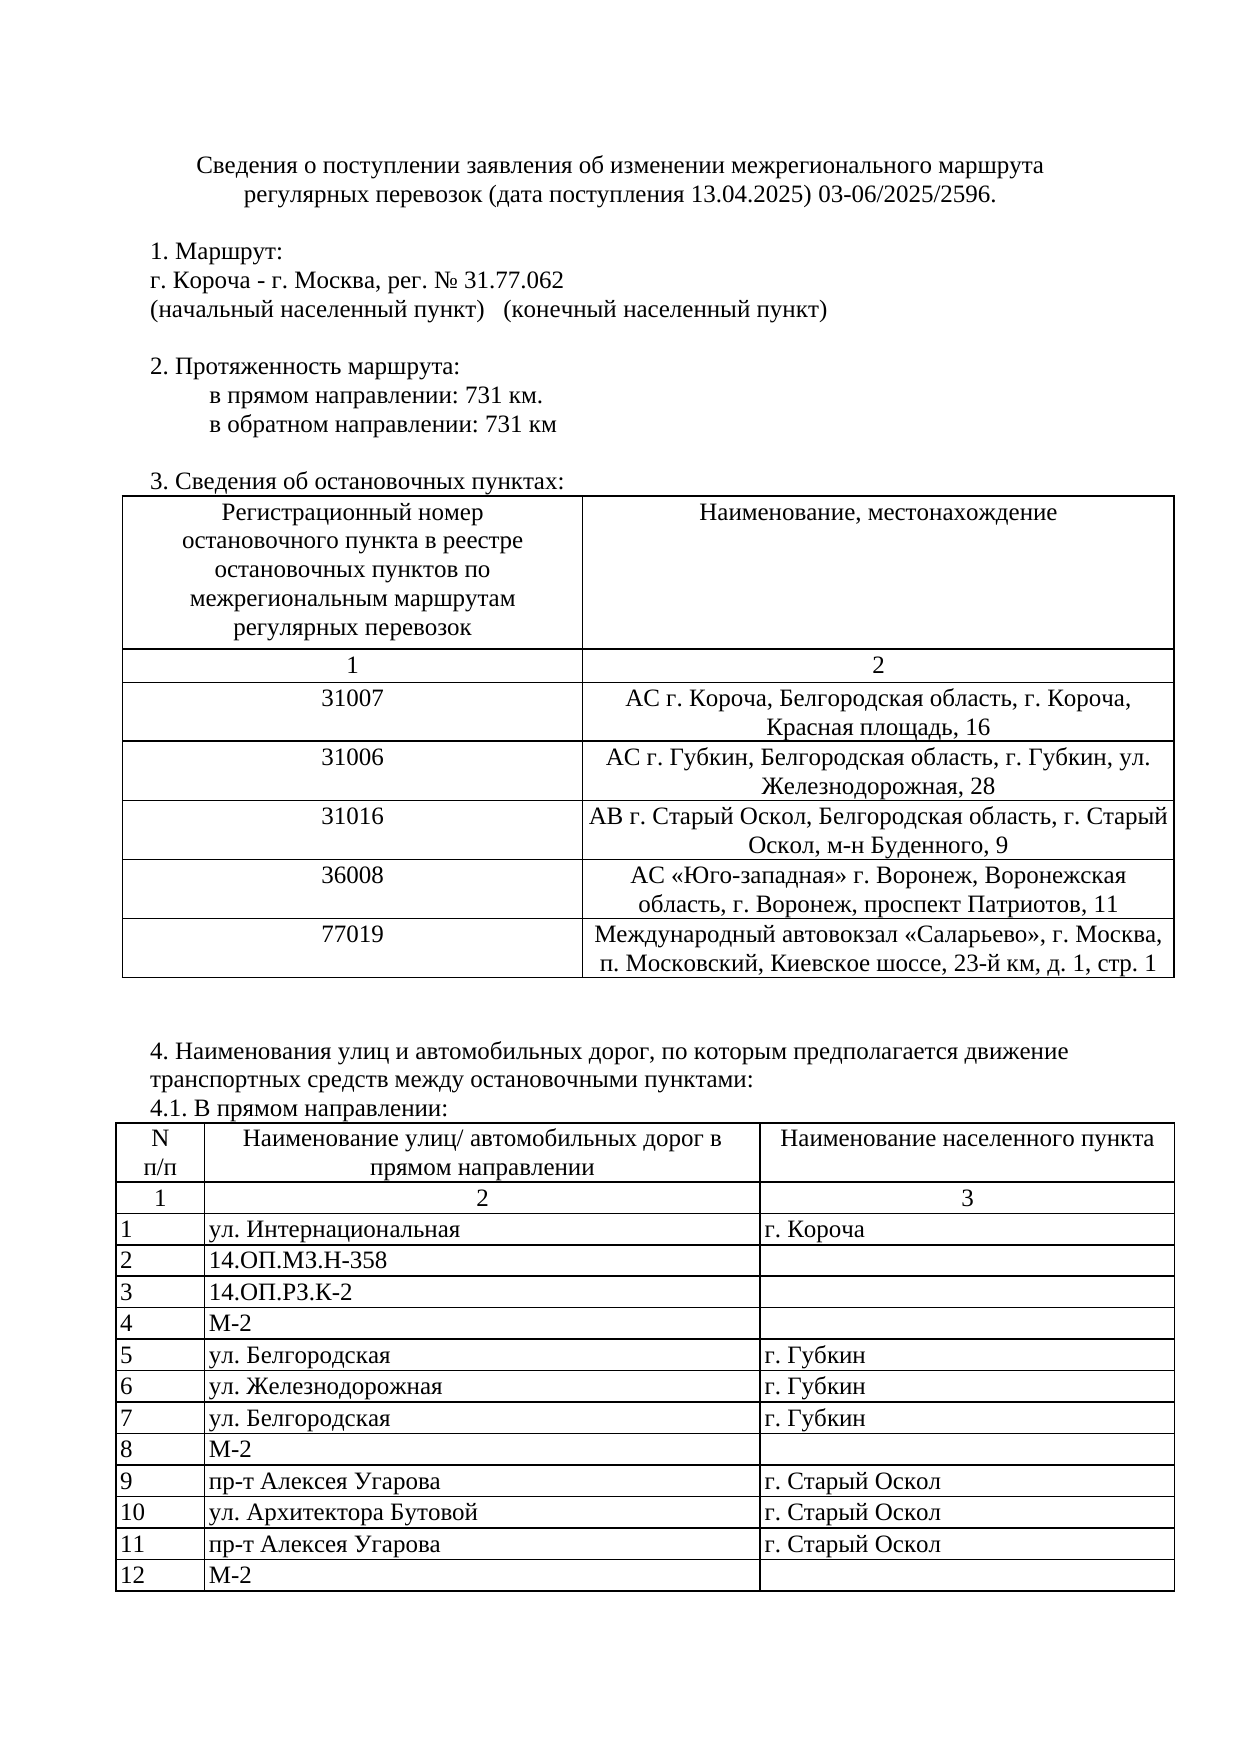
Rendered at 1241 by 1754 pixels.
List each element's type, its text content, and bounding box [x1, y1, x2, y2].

table_cell 5 [117, 1340, 204, 1370]
table_cell 1 [123, 650, 582, 681]
table_cell ул. Белгородская [205, 1403, 759, 1433]
table_cell 1 [117, 1183, 204, 1212]
table_cell 14.ОП.МЗ.Н-358 [205, 1246, 759, 1275]
text г. Короча - г. Москва, рег. № 31.77.062 [150, 265, 1090, 294]
table_cell 8 [117, 1434, 204, 1464]
table_cell г. Губкин [761, 1340, 1174, 1370]
table_cell [761, 1434, 1174, 1464]
table_header Наименование населенного пункта [761, 1124, 1174, 1181]
table_header Регистрационный номер остановочного пункта в реестре остановочных пунктов по межрегиональным маршрутам регулярных перевозок [123, 497, 582, 648]
table_cell [761, 1277, 1174, 1307]
table_cell 31007 [123, 683, 582, 740]
table_cell 14.ОП.РЗ.К-2 [205, 1277, 759, 1307]
text (начальный населенный пункт) (конечный населенный пункт) [150, 294, 1090, 322]
table_cell пр-т Алексея Угарова [205, 1466, 759, 1496]
text в прямом направлении: 731 км. [150, 380, 1090, 409]
table_cell 2 [583, 650, 1173, 681]
table_cell г. Старый Оскол [761, 1497, 1174, 1527]
table_cell г. Губкин [761, 1371, 1174, 1401]
text 1. Маршрут: [150, 236, 1090, 265]
table_cell ул. Интернациональная [205, 1214, 759, 1244]
table_cell [761, 1308, 1174, 1338]
table_cell 3 [117, 1277, 204, 1307]
table_cell 12 [117, 1560, 204, 1590]
table_cell 77019 [123, 919, 582, 977]
table_cell г. Старый Оскол [761, 1529, 1174, 1558]
text 2. Протяженность маршрута: [150, 351, 1090, 380]
table_cell ул. Архитектора Бутовой [205, 1497, 759, 1527]
table_header Наименование улиц/ автомобильных дорог в прямом направлении [205, 1124, 759, 1181]
text 4.1. В прямом направлении: [150, 1093, 1090, 1122]
table_cell 31016 [123, 801, 582, 858]
table_cell М-2 [205, 1434, 759, 1464]
table_cell 3 [761, 1183, 1174, 1212]
table_cell 4 [117, 1308, 204, 1338]
table_cell г. Короча [761, 1214, 1174, 1244]
table_cell 11 [117, 1529, 204, 1558]
table_cell [761, 1560, 1174, 1590]
text 3. Сведения об остановочных пунктах: [150, 466, 1090, 495]
table_cell Международный автовокзал «Саларьево», г. Москва, п. Московский, Киевское шоссе, 23-й км, д. 1, стр. 1 [583, 919, 1173, 977]
text в обратном направлении: 731 км [150, 409, 1090, 437]
table_cell 2 [117, 1246, 204, 1275]
table_cell М-2 [205, 1308, 759, 1338]
table_cell ул. Железнодорожная [205, 1371, 759, 1401]
table_cell 7 [117, 1403, 204, 1433]
table_cell М-2 [205, 1560, 759, 1590]
table_cell АС г. Губкин, Белгородская область, г. Губкин, ул. Железнодорожная, 28 [583, 742, 1173, 799]
table_cell 10 [117, 1497, 204, 1527]
table_cell 36008 [123, 860, 582, 918]
table_cell 31006 [123, 742, 582, 799]
table_cell 6 [117, 1371, 204, 1401]
text 4. Наименования улиц и автомобильных дорог, по которым предполагается движение транспортных средств между остановочными пунктами: [150, 1036, 1090, 1093]
table_cell ул. Белгородская [205, 1340, 759, 1370]
table_cell г. Губкин [761, 1403, 1174, 1433]
table_cell АВ г. Старый Оскол, Белгородская область, г. Старый Оскол, м-н Буденного, 9 [583, 801, 1173, 858]
table_cell 2 [205, 1183, 759, 1212]
table_cell АС г. Короча, Белгородская область, г. Короча, Красная площадь, 16 [583, 683, 1173, 740]
table_cell пр-т Алексея Угарова [205, 1529, 759, 1558]
table_header N п/п [117, 1124, 204, 1181]
table_cell г. Старый Оскол [761, 1466, 1174, 1496]
table_cell 1 [117, 1214, 204, 1244]
table_cell АС «Юго-западная» г. Воронеж, Воронежская область, г. Воронеж, проспект Патриотов, 11 [583, 860, 1173, 918]
text Сведения о поступлении заявления об изменении межрегионального маршрута регулярных перевозок (дата поступления 13.04.2025) 03-06/2025/2596. [150, 150, 1090, 207]
table_cell [761, 1246, 1174, 1275]
table_cell 9 [117, 1466, 204, 1496]
table_header Наименование, местонахождение [583, 497, 1173, 648]
